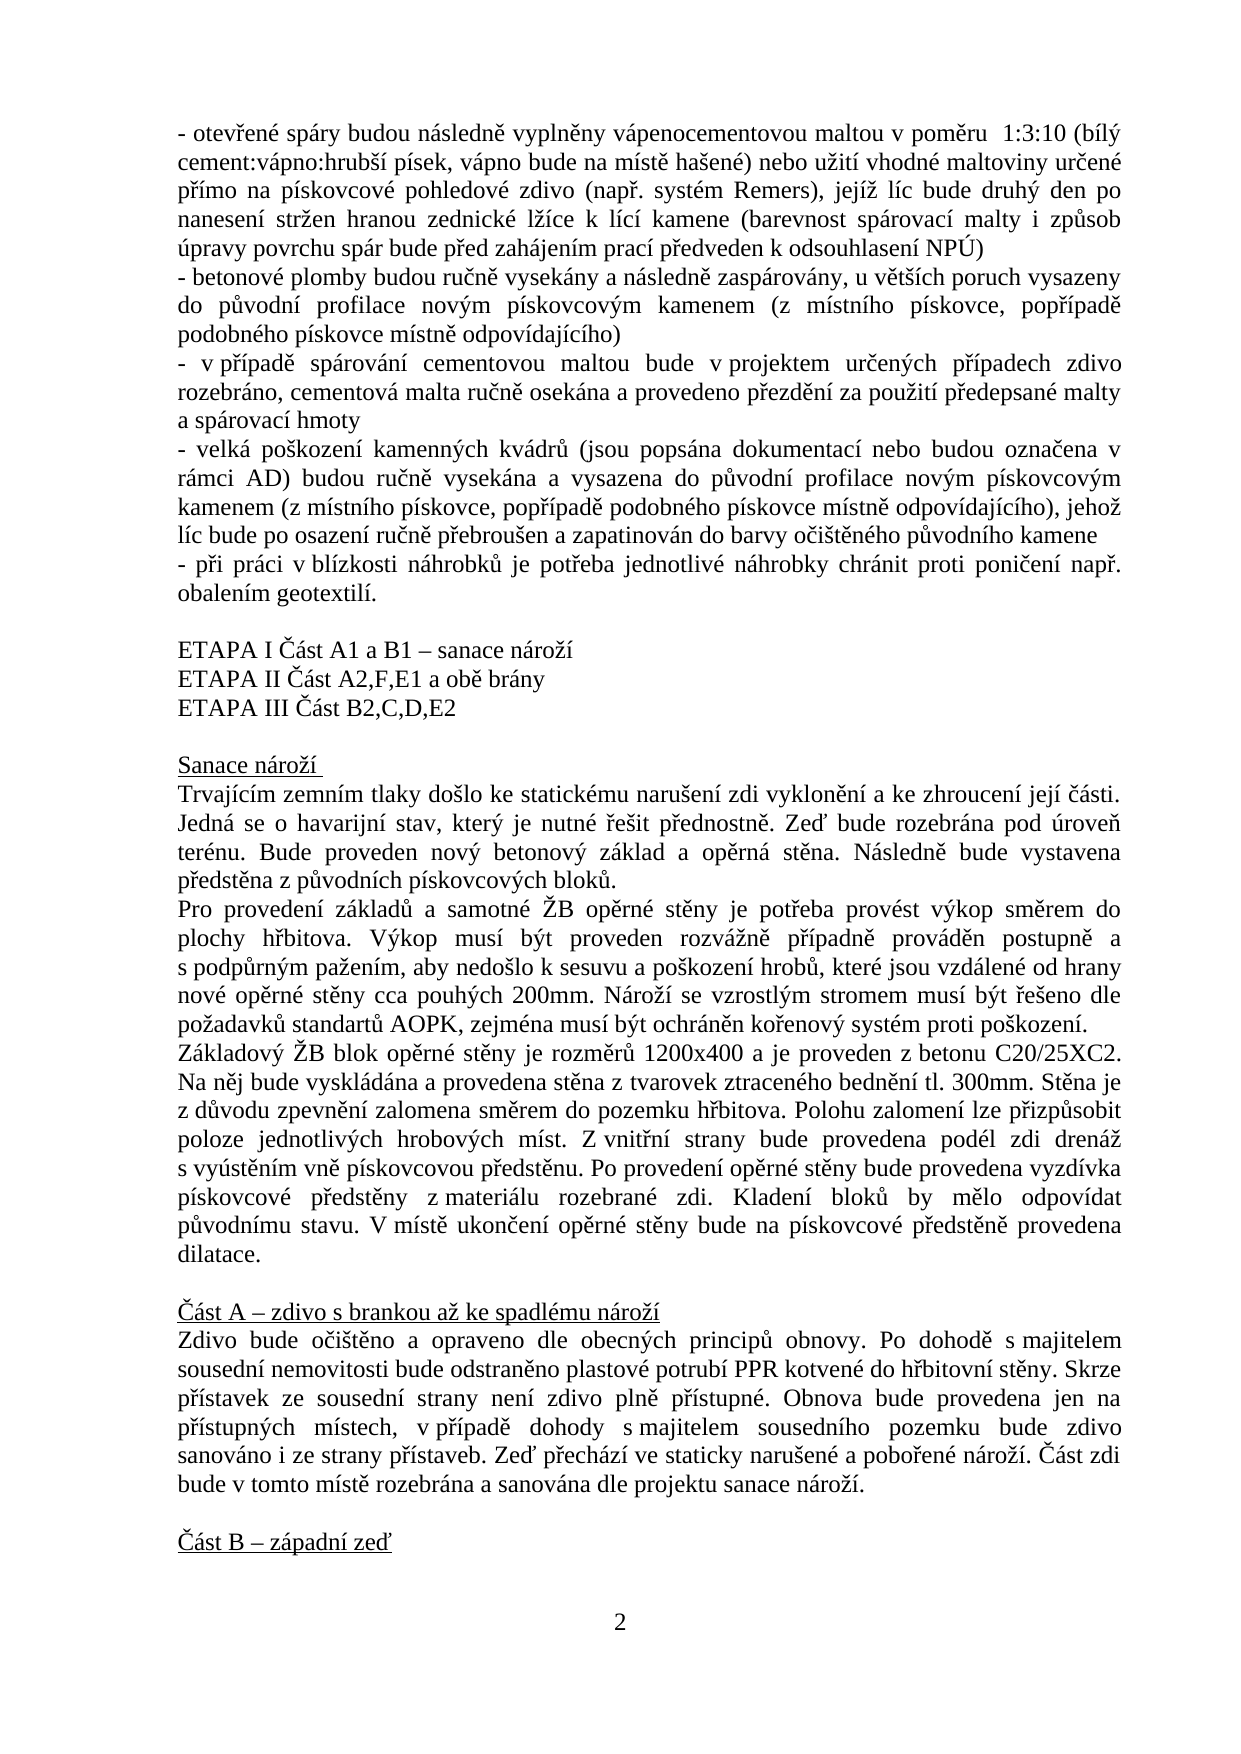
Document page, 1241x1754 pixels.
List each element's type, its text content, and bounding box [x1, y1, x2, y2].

text Sanace nároží [177, 751, 1122, 779]
text Pro provedení základů a samotné ŽB opěrné stěny je potřeba provést výkop směrem do plochy hřbitova. Výkop musí být proveden rozvážně případně prováděn postupně a s podpůrným pažením, aby nedošlo k sesuvu a poškození hrobů, které jsou vzdálené od hrany nové opěrné stěny cca pouhých 200mm. Nároží se vzrostlým stromem musí být řešeno dle požadavků standartů AOPK, zejména musí být ochráněn kořenový systém proti poškození. [177, 894, 1122, 1038]
text Trvajícím zemním tlaky došlo ke statickému narušení zdi vyklonění a ke zhroucení její části. Jedná se o havarijní stav, který je nutné řešit přednostně. Zeď bude rozebrána pod úroveň terénu. Bude proveden nový betonový základ a opěrná stěna. Následně bude vystavena předstěna z původních pískovcových bloků. [177, 779, 1122, 894]
text - při práci v blízkosti náhrobků je potřeba jednotlivé náhrobky chránit proti poničení např. obalením geotextilí. [177, 549, 1122, 607]
text ETAPA II Část A2,F,E1 a obě brány [177, 664, 1122, 693]
text - betonové plomby budou ručně vysekány a následně zaspárovány, u větších poruch vysazeny do původní profilace novým pískovcovým kamenem (z místního pískovce, popřípadě podobného pískovce místně odpovídajícího) [177, 262, 1122, 348]
text Základový ŽB blok opěrné stěny je rozměrů 1200x400 a je proveden z betonu C20/25XC2. Na něj bude vyskládána a provedena stěna z tvarovek ztraceného bednění tl. 300mm. Stěna je z důvodu zpevnění zalomena směrem do pozemku hřbitova. Polohu zalomení lze přizpůsobit poloze jednotlivých hrobových míst. Z vnitřní strany bude provedena podél zdi drenáž s vyústěním vně pískovcovou předstěnu. Po provedení opěrné stěny bude provedena vyzdívka pískovcové předstěny z materiálu rozebrané zdi. Kladení bloků by mělo odpovídat původnímu stavu. V místě ukončení opěrné stěny bude na pískovcové předstěně provedena dilatace. [177, 1038, 1122, 1268]
text - v případě spárování cementovou maltou bude v projektem určených případech zdivo rozebráno, cementová malta ručně osekána a provedeno přezdění za použití předepsané malty a spárovací hmoty [177, 348, 1122, 434]
text ETAPA III Část B2,C,D,E2 [177, 693, 1122, 722]
text Část B – západní zeď [177, 1527, 1122, 1556]
text - otevřené spáry budou následně vyplněny vápenocementovou maltou v poměru 1:3:10 (bílý cement:vápno:hrubší písek, vápno bude na místě hašené) nebo užití vhodné maltoviny určené přímo na pískovcové pohledové zdivo (např. systém Remers), jejíž líc bude druhý den po nanesení stržen hranou zednické lžíce k lící kamene (barevnost spárovací malty i způsob úpravy povrchu spár bude před zahájením prací předveden k odsouhlasení NPÚ) [177, 118, 1122, 262]
text ETAPA I Část A1 a B1 – sanace nároží [177, 636, 1122, 664]
text Část A – zdivo s brankou až ke spadlému nároží [177, 1297, 1122, 1326]
text Zdivo bude očištěno a opraveno dle obecných principů obnovy. Po dohodě s majitelem sousední nemovitosti bude odstraněno plastové potrubí PPR kotvené do hřbitovní stěny. Skrze přístavek ze sousední strany není zdivo plně přístupné. Obnova bude provedena jen na přístupných místech, v případě dohody s majitelem sousedního pozemku bude zdivo sanováno i ze strany přístaveb. Zeď přechází ve staticky narušené a pobořené nároží. Část zdi bude v tomto místě rozebrána a sanována dle projektu sanace nároží. [177, 1326, 1122, 1498]
text - velká poškození kamenných kvádrů (jsou popsána dokumentací nebo budou označena v rámci AD) budou ručně vysekána a vysazena do původní profilace novým pískovcovým kamenem (z místního pískovce, popřípadě podobného pískovce místně odpovídajícího), jehož líc bude po osazení ručně přebroušen a zapatinován do barvy očištěného původního kamene [177, 434, 1122, 549]
